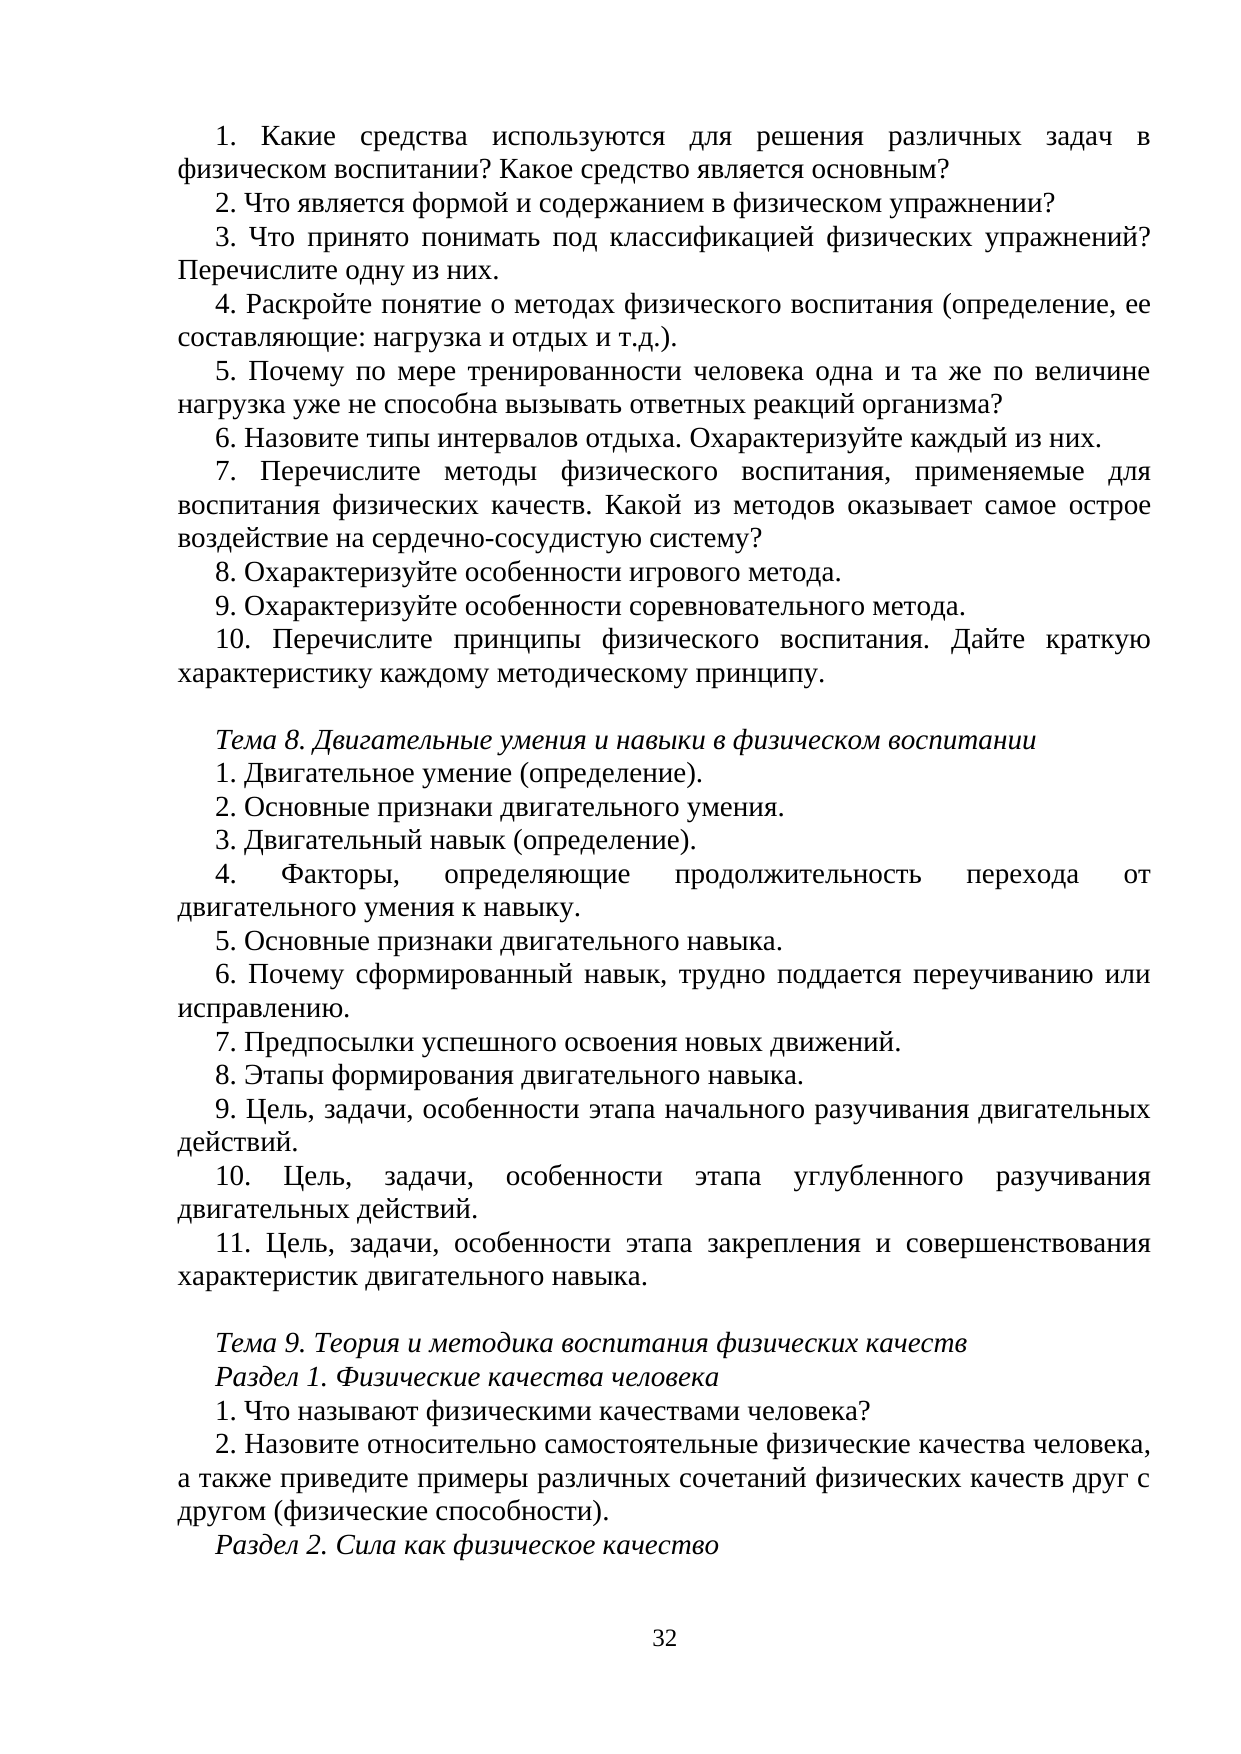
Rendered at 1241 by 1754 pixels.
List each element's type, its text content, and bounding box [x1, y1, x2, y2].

text Тема 9. Теория и методика воспитания физических качеств [177, 1326, 1152, 1359]
text 6. Почему сформированный навык, трудно поддается переучиванию или исправлению. [177, 957, 1152, 1024]
text 5. Почему по мере тренированности человека одна и та же по величине нагрузка уже не способна вызывать ответных реакций организма? [177, 353, 1152, 420]
text Раздел 1. Физические качества человека [177, 1359, 1152, 1393]
text 4. Факторы, определяющие продолжительность перехода от двигательного умения к навыку. [177, 856, 1152, 923]
text 1. Что называют физическими качествами человека? [177, 1393, 1152, 1426]
text 8. Охарактеризуйте особенности игрового метода. [177, 554, 1152, 588]
text 1. Какие средства используются для решения различных задач в физическом воспитании? Какое средство является основным? [177, 118, 1152, 185]
text 10. Цель, задачи, особенности этапа углубленного разучивания двигательных действий. [177, 1158, 1152, 1225]
text 3. Двигательный навык (определение). [177, 822, 1152, 856]
text 2. Назовите относительно самостоятельные физические качества человека, а также приведите примеры различных сочетаний физических качеств друг с другом (физические способности). [177, 1426, 1152, 1527]
text 3. Что принято понимать под классификацией физических упражнений? Перечислите одну из них. [177, 219, 1152, 286]
text 6. Назовите типы интервалов отдыха. Охарактеризуйте каждый из них. [177, 420, 1152, 453]
text 2. Основные признаки двигательного умения. [177, 789, 1152, 822]
text 11. Цель, задачи, особенности этапа закрепления и совершенствования характеристик двигательного навыка. [177, 1225, 1152, 1292]
text 2. Что является формой и содержанием в физическом упражнении? [177, 185, 1152, 219]
text 9. Цель, задачи, особенности этапа начального разучивания двигательных действий. [177, 1091, 1152, 1158]
text 10. Перечислите принципы физического воспитания. Дайте краткую характеристику каждому методическому принципу. [177, 621, 1152, 688]
text 8. Этапы формирования двигательного навыка. [177, 1057, 1152, 1091]
text 7. Перечислите методы физического воспитания, применяемые для воспитания физических качеств. Какой из методов оказывает самое острое воздействие на сердечно-сосудистую систему? [177, 453, 1152, 554]
text 7. Предпосылки успешного освоения новых движений. [177, 1024, 1152, 1057]
text 5. Основные признаки двигательного навыка. [177, 923, 1152, 957]
text 1. Двигательное умение (определение). [177, 755, 1152, 789]
text Тема 8. Двигательные умения и навыки в физическом воспитании [177, 722, 1152, 755]
text Раздел 2. Сила как физическое качество [177, 1527, 1152, 1560]
text 9. Охарактеризуйте особенности соревновательного метода. [177, 588, 1152, 621]
text 4. Раскройте понятие о методах физического воспитания (определение, ее составляющие: нагрузка и отдых и т.д.). [177, 286, 1152, 353]
